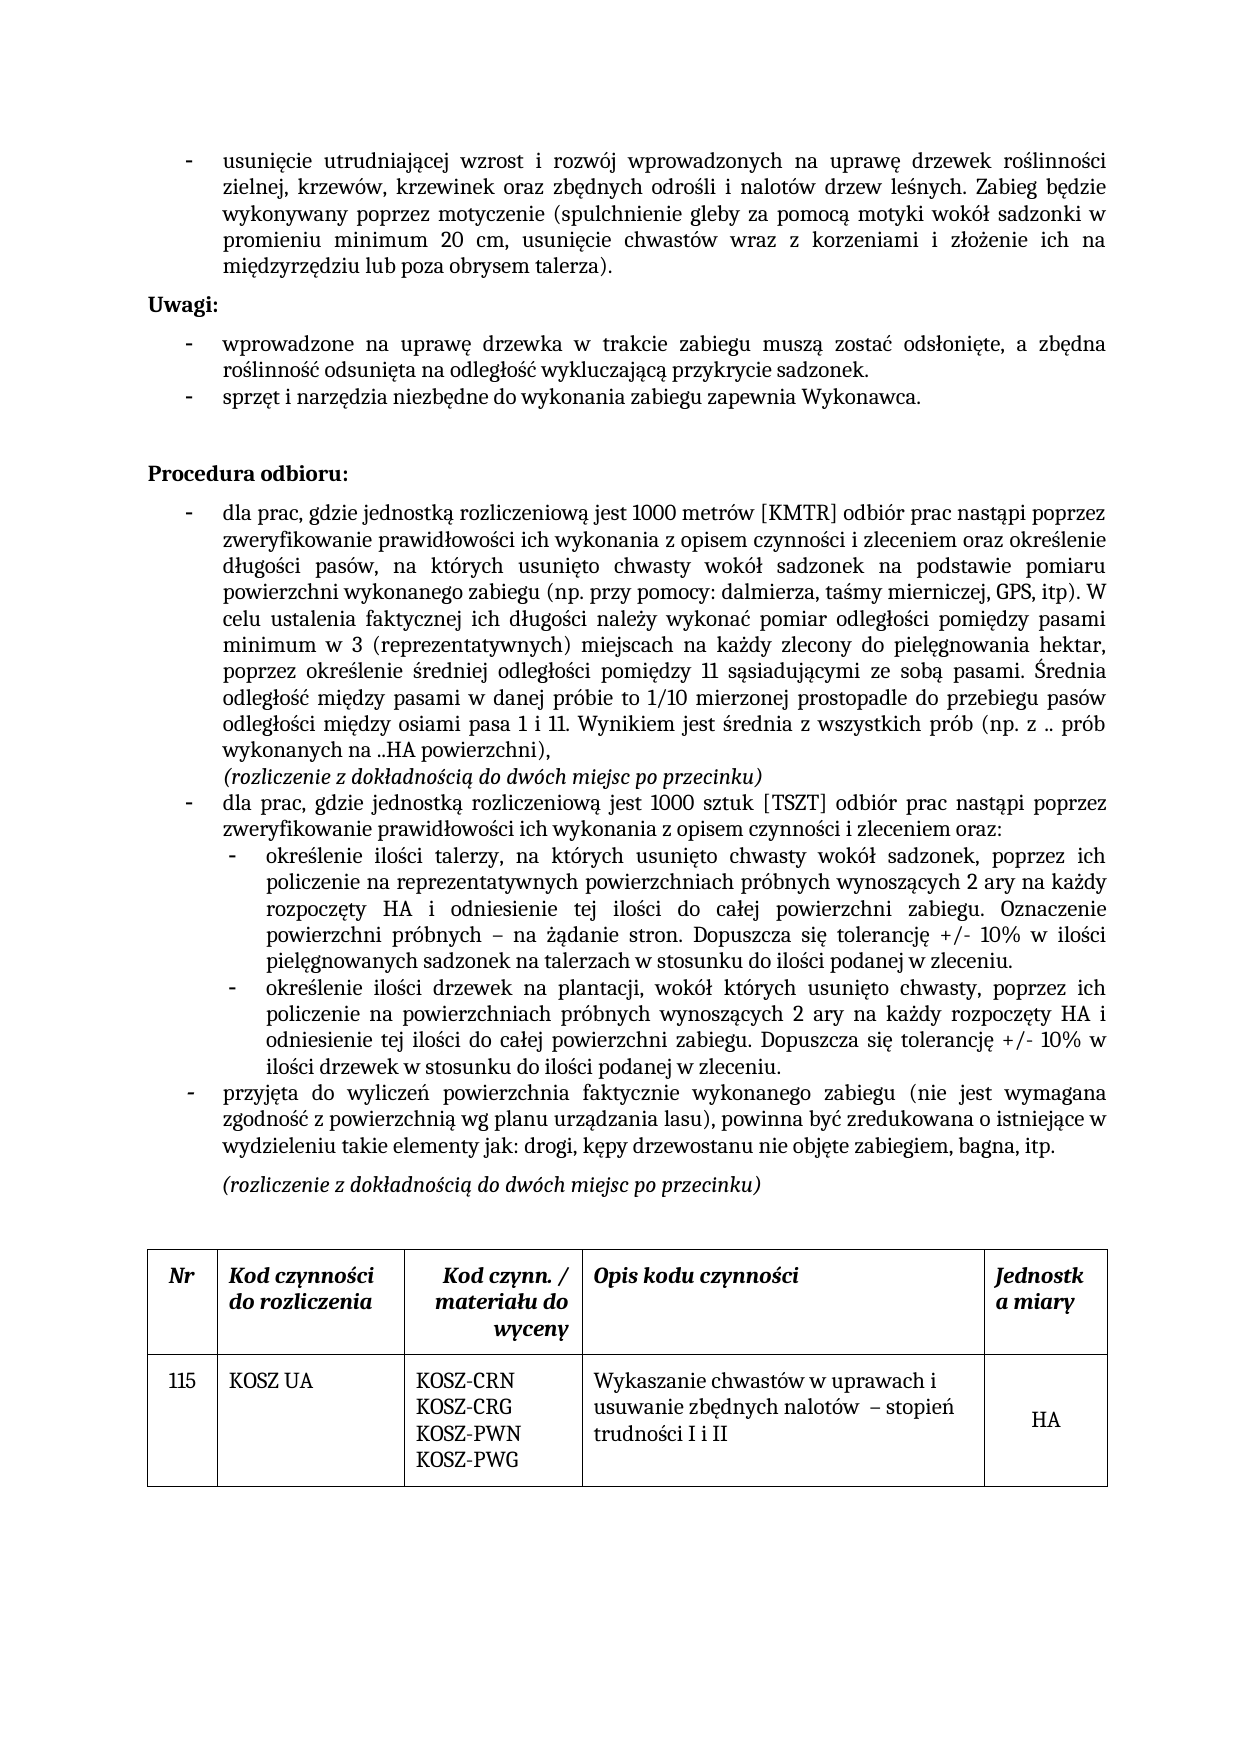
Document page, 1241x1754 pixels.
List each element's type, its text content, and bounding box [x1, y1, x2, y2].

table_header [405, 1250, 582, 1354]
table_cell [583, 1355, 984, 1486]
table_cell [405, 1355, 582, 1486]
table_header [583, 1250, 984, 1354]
list określenie ilości talerzy, na których usunięto chwasty wokół sadzonek, poprzez ich policzenie na reprezentatywnych powierzchniach próbnych wynoszących 2 ary na każdy rozpoczęty HA i odniesienie tej ilości do całej powierzchni zabiegu. Oznaczenie powierzchni próbnych – na żądanie stron. Dopuszcza się tolerancję +/- 10% w ilości pielęgnowanych sadzonek na talerzach w stosunku do ilości podanej w zleceniu. [228, 843, 1107, 974]
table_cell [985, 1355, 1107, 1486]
text Procedura odbioru: [148, 461, 1107, 487]
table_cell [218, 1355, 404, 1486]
list dla prac, gdzie jednostką rozliczeniową jest 1000 sztuk [TSZT] odbiór prac nastąpi poprzez zweryfikowanie prawidłowości ich wykonania z opisem czynności i zleceniem oraz: [185, 790, 1107, 843]
text (rozliczenie z dokładnością do dwóch miejsc po przecinku) [148, 1171, 1107, 1198]
text Uwagi: [148, 292, 1107, 318]
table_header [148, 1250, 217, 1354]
list (rozliczenie z dokładnością do dwóch miejsc po przecinku) [223, 763, 1107, 790]
list określenie ilości drzewek na plantacji, wokół których usunięto chwasty, poprzez ich policzenie na powierzchniach próbnych wynoszących 2 ary na każdy rozpoczęty HA i odniesienie tej ilości do całej powierzchni zabiegu. Dopuszcza się tolerancję +/- 10% w ilości drzewek w stosunku do ilości podanej w zleceniu. [228, 974, 1107, 1080]
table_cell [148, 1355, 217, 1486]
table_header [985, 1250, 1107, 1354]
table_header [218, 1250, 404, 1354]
list przyjęta do wyliczeń powierzchnia faktycznie wykonanego zabiegu (nie jest wymagana zgodność z powierzchnią wg planu urządzania lasu), powinna być zredukowana o istniejące w wydzieleniu takie elementy jak: drogi, kępy drzewostanu nie objęte zabiegiem, bagna, itp. [185, 1080, 1107, 1159]
list wprowadzone na uprawę drzewka w trakcie zabiegu muszą zostać odsłonięte, a zbędna roślinność odsunięta na odległość wykluczającą przykrycie sadzonek. [185, 331, 1107, 383]
list dla prac, gdzie jednostką rozliczeniową jest 1000 metrów [KMTR] odbiór prac nastąpi poprzez zweryfikowanie prawidłowości ich wykonania z opisem czynności i zleceniem oraz określenie długości pasów, na których usunięto chwasty wokół sadzonek na podstawie pomiaru powierzchni wykonanego zabiegu (np. przy pomocy: dalmierza, taśmy mierniczej, GPS, itp). W celu ustalenia faktycznej ich długości należy wykonać pomiar odległości pomiędzy pasami minimum w 3 (reprezentatywnych) miejscach na każdy zlecony do pielęgnowania hektar, poprzez określenie średniej odległości pomiędzy 11 sąsiadującymi ze sobą pasami. Średnia odległość między pasami w danej próbie to 1/10 mierzonej prostopadle do przebiegu pasów odległości między osiami pasa 1 i 11. Wynikiem jest średnia z wszystkich prób (np. z .. prób wykonanych na ..HA powierzchni), [185, 500, 1107, 763]
list usunięcie utrudniającej wzrost i rozwój wprowadzonych na uprawę drzewek roślinności zielnej, krzewów, krzewinek oraz zbędnych odrośli i nalotów drzew leśnych. Zabieg będzie wykonywany poprzez motyczenie (spulchnienie gleby za pomocą motyki wokół sadzonki w promieniu minimum 20 cm, usunięcie chwastów wraz z korzeniami i złożenie ich na międzyrzędziu lub poza obrysem talerza). [185, 148, 1107, 279]
list sprzęt i narzędzia niezbędne do wykonania zabiegu zapewnia Wykonawca. [185, 383, 1107, 410]
